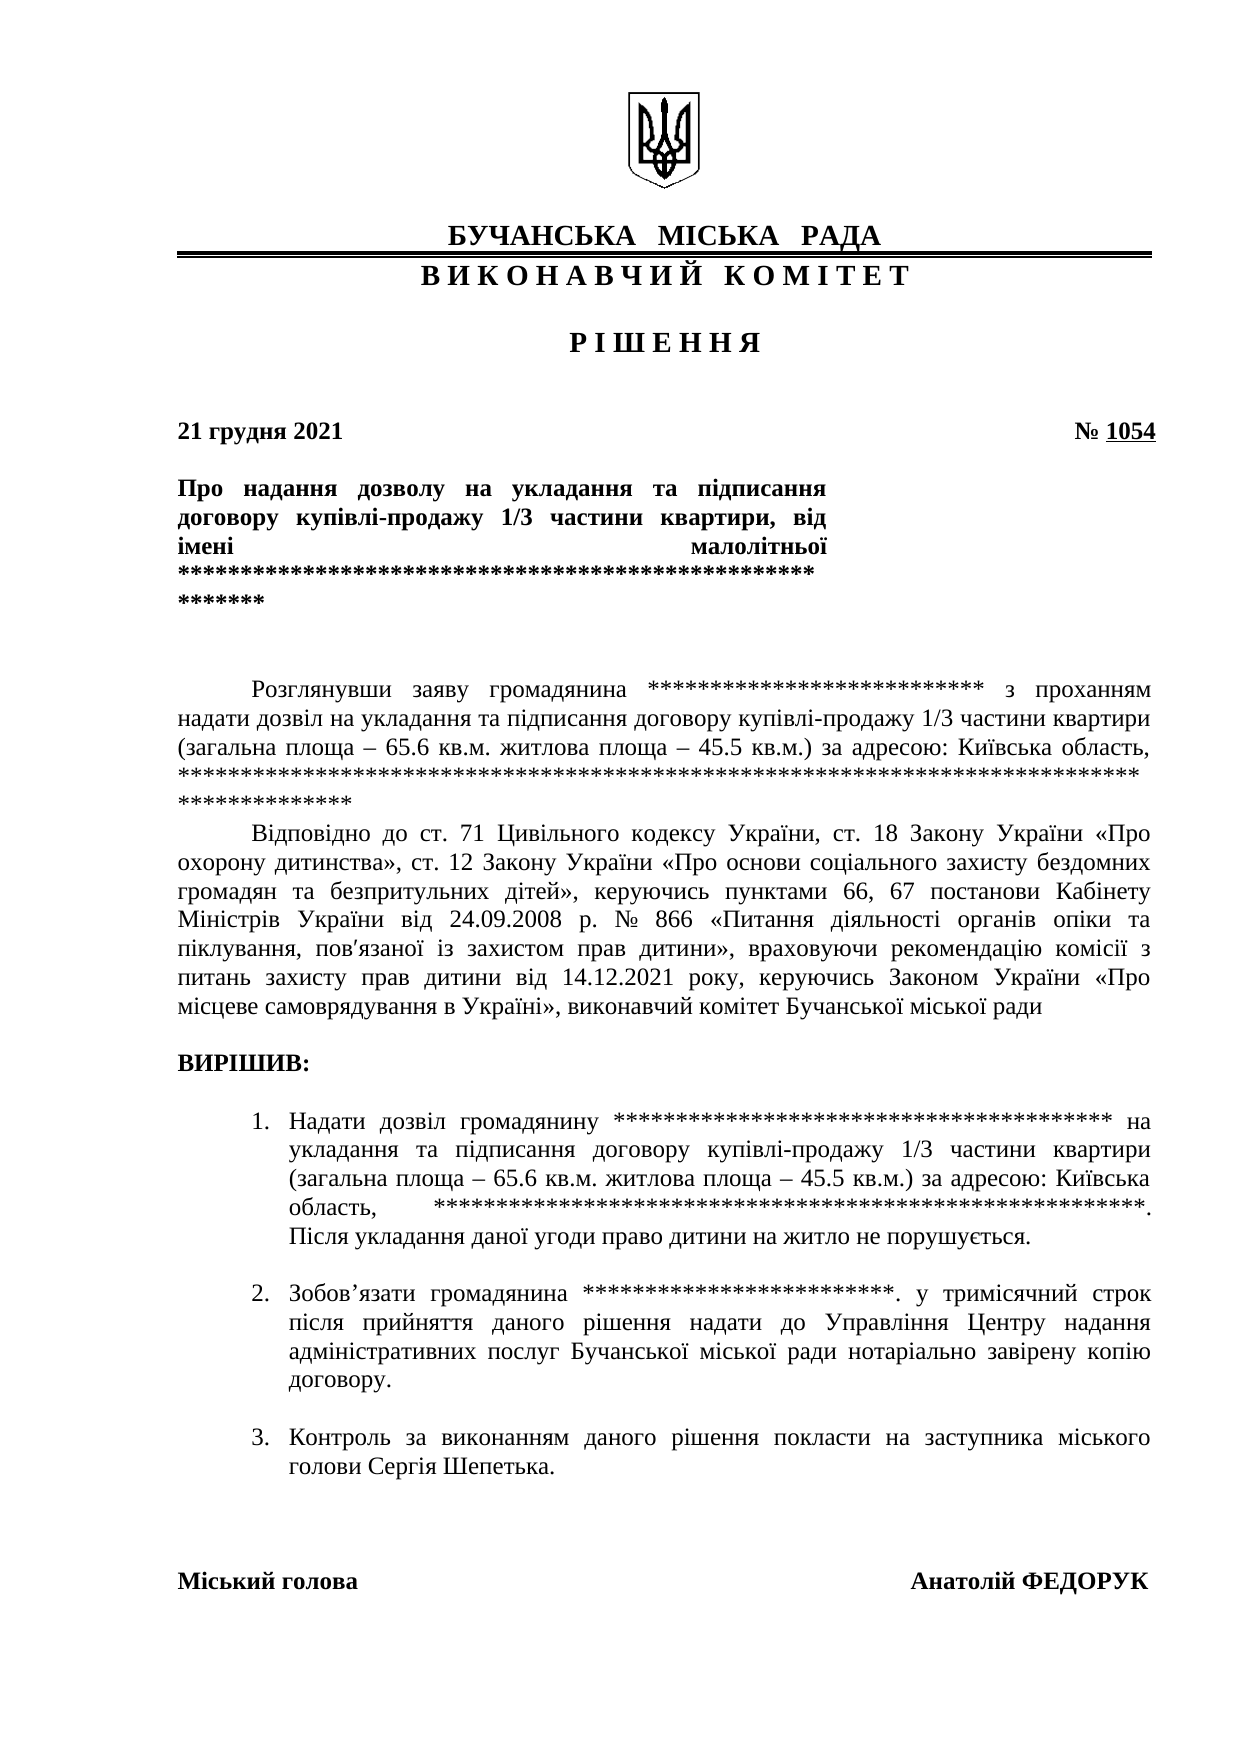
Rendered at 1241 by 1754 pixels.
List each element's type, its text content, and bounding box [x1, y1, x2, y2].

text Про надання дозволу на укладання та підписання договору купівлі-продажу 1/3 частини квартири, від імені малолітньої ********************************************************** [177, 473, 827, 617]
text Відповідно до ст. 71 Цивільного кодексу України, ст. 18 Закону України «Про охорону дитинства», ст. 12 Закону України «Про основи соціального захисту бездомних громадян та безпритульних дітей», керуючись пунктами 66, 67 постанови Кабінету Міністрів України від 24.09.2008 р. № 866 «Питання діяльності органів опіки та піклування, пов′язаної із захистом прав дитини», враховуючи рекомендацію комісії з питань захисту прав дитини від 14.12.2021 року, керуючись Законом України «Про місцеве самоврядування в Україні», виконавчий комітет Бучанської міської ради [177, 818, 1152, 1019]
text БУЧАНСЬКА МІСЬКА РАДА [177, 218, 1152, 251]
list Зобов’язати громадянина *************************. у тримісячний строк після прийняття даного рішення надати до Управління Центру надання адміністративних послуг Бучанської міської ради нотаріально завірену копію договору. [251, 1278, 1152, 1393]
text 21 грудня 2021 № 1054 [177, 416, 1181, 444]
text Р І Ш Е Н Н Я [177, 325, 1152, 358]
list Контроль за виконанням даного рішення покласти на заступника міського голови Сергія Шепетька. [251, 1422, 1152, 1479]
text ВИРІШИВ: [177, 1048, 1152, 1077]
text Міський голова Анатолій ФЕДОРУК [177, 1566, 1152, 1594]
list Надати дозвіл громадянину **************************************** на укладання та підписання договору купівлі-продажу 1/3 частини квартири (загальна площа – 65.6 кв.м. житлова площа – 45.5 кв.м.) за адресою: Київська область, *********************************************************. Після укладання даної угоди право дитини на житло не порушується. [251, 1106, 1152, 1249]
text Розглянувши заяву громадянина *************************** з проханням надати дозвіл на укладання та підписання договору купівлі-продажу 1/3 частини квартири (загальна площа – 65.6 кв.м. житлова площа – 45.5 кв.м.) за адресою: Київська область, ******************************************************************************************* [177, 674, 1152, 818]
table_header В И К О Н А В Ч И Й К О М І Т Е Т [177, 258, 1152, 291]
